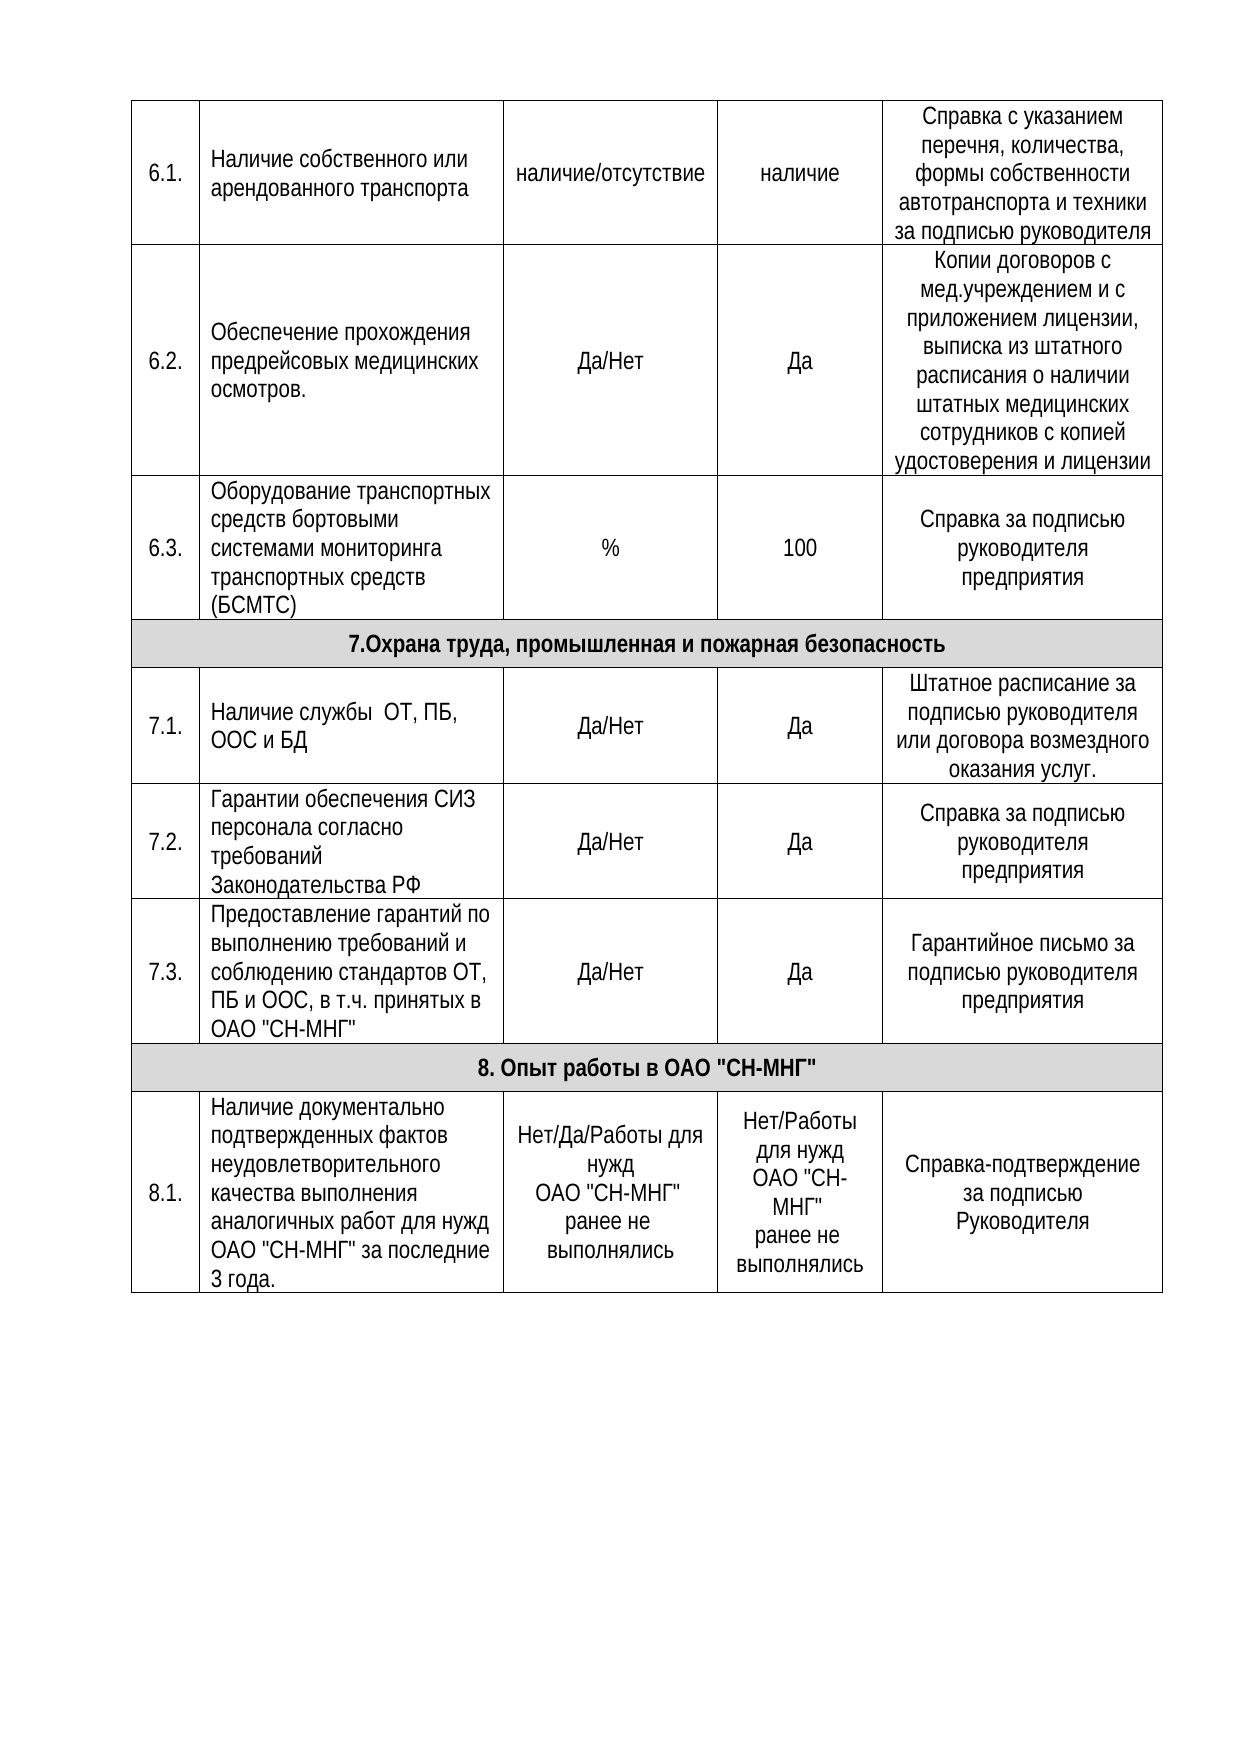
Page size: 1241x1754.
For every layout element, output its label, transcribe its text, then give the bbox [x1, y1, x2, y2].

table_cell 8.1. [132, 1092, 199, 1292]
table_cell Да [718, 899, 882, 1042]
table_cell Предоставление гарантий по выполнению требований и соблюдению стандартов ОТ, ПБ и ООС, в т.ч. принятых в ОАО "СН-МНГ" [200, 899, 503, 1042]
table_cell % [504, 476, 717, 619]
table_cell наличие/отсутствие [504, 101, 717, 244]
table_cell 7.1. [132, 668, 199, 783]
table_cell Да/Нет [504, 668, 717, 783]
table_cell 7.3. [132, 899, 199, 1042]
table_cell Наличие документально подтвержденных фактов неудовлетворительного качества выполнения аналогичных работ для нужд ОАО "СН-МНГ" за последние 3 года. [200, 1092, 503, 1292]
table_cell Штатное расписание за подписью руководителя или договора возмездного оказания услуг. [883, 668, 1162, 783]
table_cell Гарантийное письмо за подписью руководителя предприятия [883, 899, 1162, 1042]
table_cell Справка за подписью руководителя предприятия [883, 784, 1162, 898]
table_cell Обеспечение прохождения предрейсовых медицинских осмотров. [200, 245, 503, 474]
table_cell Да/Нет [504, 245, 717, 474]
table_cell 7.Охрана труда, промышленная и пожарная безопасность [132, 620, 1162, 667]
table_cell Справка с указанием перечня, количества, формы собственности автотранспорта и техники за подписью руководителя [883, 101, 1162, 244]
table_cell Да [718, 245, 882, 474]
table_cell Гарантии обеспечения СИЗ персонала согласно требований Законодательства РФ [200, 784, 503, 898]
table_cell 100 [718, 476, 882, 619]
table_cell Наличие службы ОТ, ПБ, ООС и БД [200, 668, 503, 783]
table_cell Справка за подписью руководителя предприятия [883, 476, 1162, 619]
table_cell Нет/Да/Работы для нужд ОАО "СН-МНГ" ранее не выполнялись [504, 1092, 717, 1292]
table_cell наличие [718, 101, 882, 244]
table_cell Оборудование транспортных средств бортовыми системами мониторинга транспортных средств (БСМТС) [200, 476, 503, 619]
table_cell Да/Нет [504, 784, 717, 898]
table_cell 6.3. [132, 476, 199, 619]
table_cell Да [718, 784, 882, 898]
table_cell 7.2. [132, 784, 199, 898]
table_cell Справка-подтверждение за подписью Руководителя [883, 1092, 1162, 1292]
table_cell 6.1. [132, 101, 199, 244]
table_cell Да/Нет [504, 899, 717, 1042]
table_cell Наличие собственного или арендованного транспорта [200, 101, 503, 244]
table_cell Да [718, 668, 882, 783]
table_cell Нет/Работы для нужд ОАО "СН-МНГ" ранее не выполнялись [718, 1092, 882, 1292]
table_cell 6.2. [132, 245, 199, 474]
table_cell 8. Опыт работы в ОАО "СН-МНГ" [132, 1044, 1162, 1091]
table_cell Копии договоров с мед.учреждением и с приложением лицензии, выписка из штатного расписания о наличии штатных медицинских сотрудников с копией удостоверения и лицензии [883, 245, 1162, 474]
